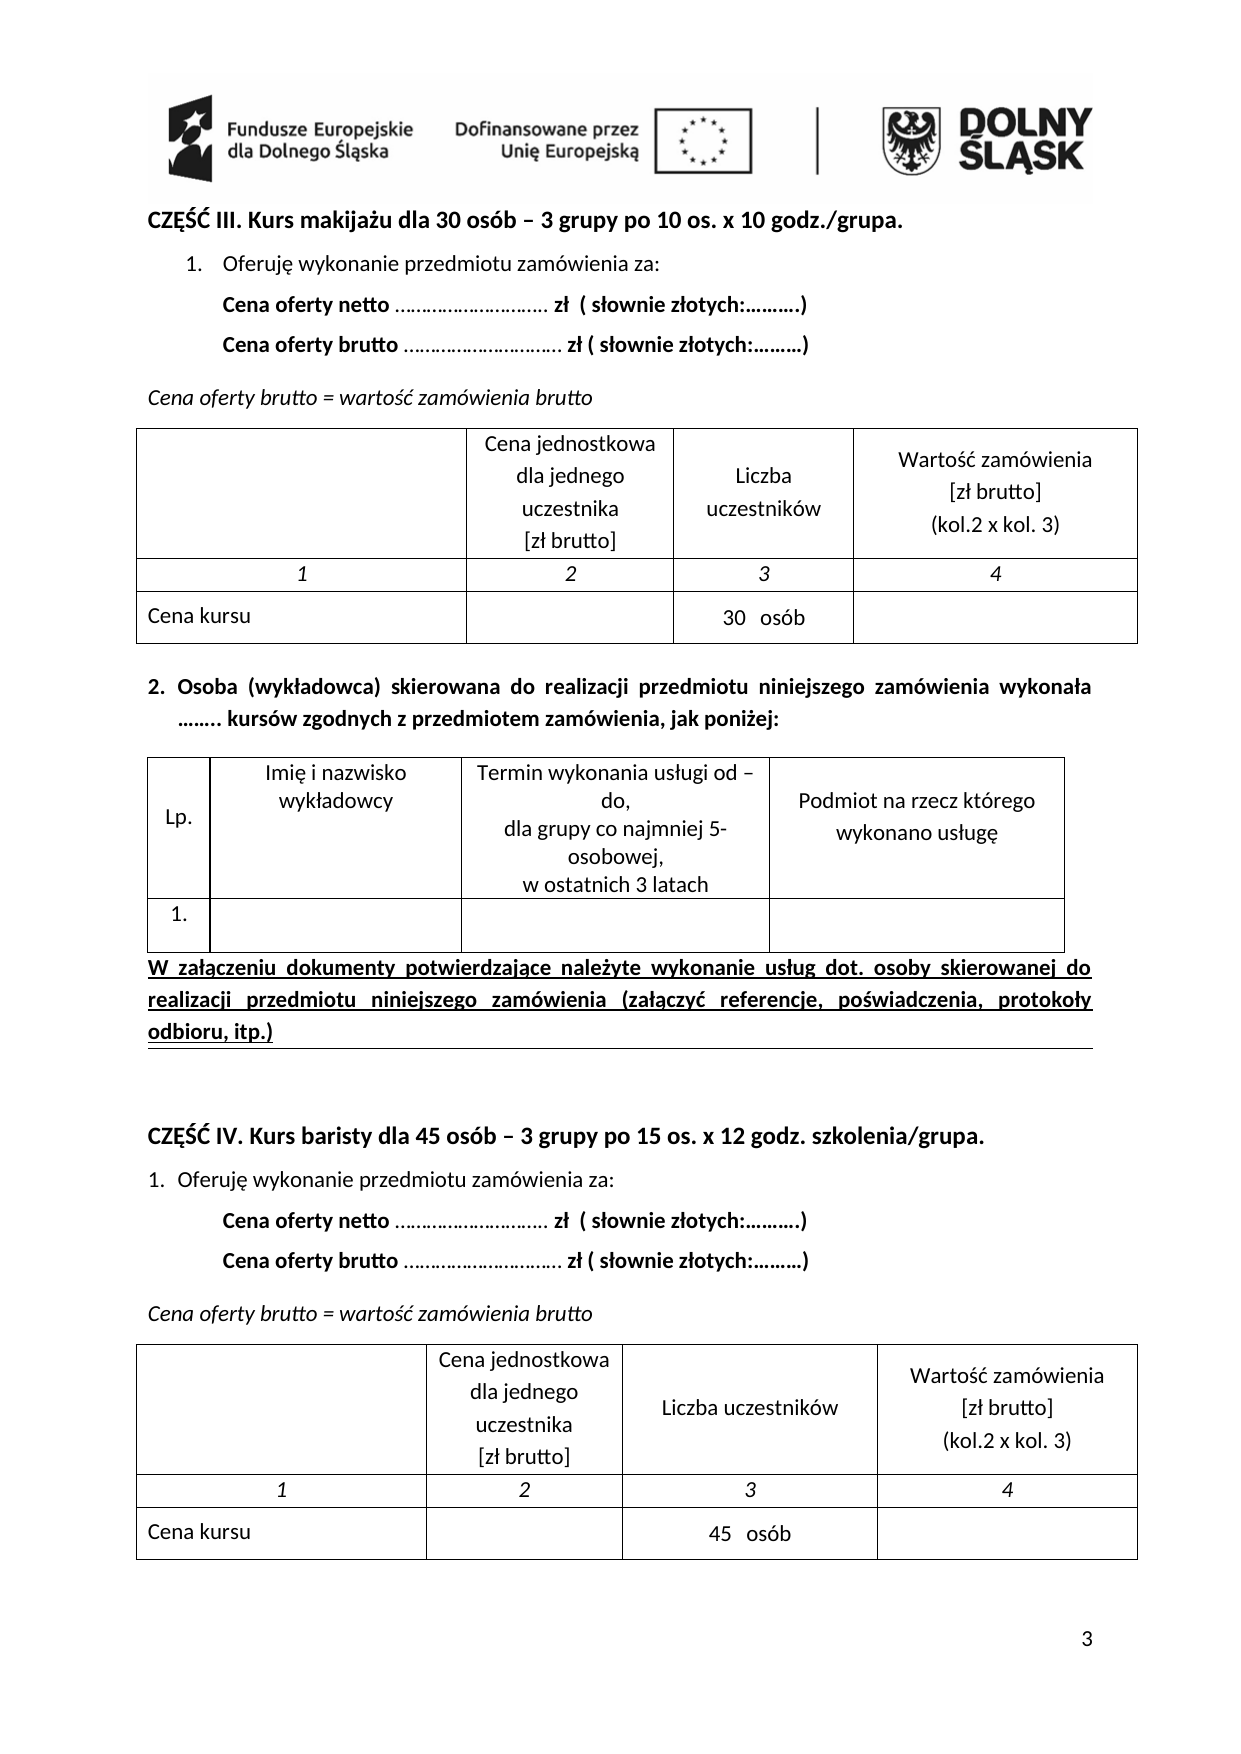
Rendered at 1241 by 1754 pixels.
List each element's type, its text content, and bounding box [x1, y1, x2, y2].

table_header Termin wykonania usługi od –do, dla grupy co najmniej 5-osobowej, w ostatnich 3 latach [462, 758, 769, 898]
table_header Liczba uczestników [623, 1345, 877, 1474]
text W załączeniu dokumenty potwierdzające należyte wykonanie usług dot. osoby skierowanej do realizacji przedmiotu niniejszego zamówienia (załączyć referencje, poświadczenia, protokoły odbioru, itp.) [148, 953, 1093, 1009]
table_cell [211, 899, 461, 952]
table_header [137, 1345, 426, 1474]
table_header Cena jednostkowa dla jednego uczestnika [zł brutto] [427, 1345, 622, 1474]
text W załączeniu dokumenty potwierdzające należyte wykonanie usług dot. osoby skierowanej do realizacji przedmiotu niniejszego zamówienia (załączyć referencje, poświadczenia, protokoły odbioru, itp.) [148, 1011, 1093, 1048]
text CZĘŚĆ IV. Kurs baristy dla 45 osób – 3 grupy po 15 os. x 12 godz. szkolenia/grupa. [148, 1120, 1093, 1150]
text Cena oferty netto ……………………….. zł ( słownie złotych:……….) [223, 1206, 1093, 1234]
text Cena oferty brutto = wartość zamówienia brutto [148, 1299, 1093, 1328]
text Cena oferty brutto ………………………… zł ( słownie złotych:………) [223, 331, 1093, 358]
table_cell 3 [623, 1475, 877, 1507]
text CZĘŚĆ III. Kurs makijażu dla 30 osób – 3 grupy po 10 os. x 10 godz./grupa. [148, 204, 1093, 234]
table_cell osób [623, 1508, 877, 1559]
table_cell [427, 1508, 622, 1559]
picture [147, 73, 1093, 204]
table_cell [770, 899, 1064, 952]
table_cell 4 [854, 559, 1137, 591]
list Oferuję wykonanie przedmiotu zamówienia za: [185, 249, 1093, 277]
table_cell 4 [878, 1475, 1137, 1507]
text Cena oferty brutto ………………………… zł ( słownie złotych:………) [223, 1247, 1093, 1274]
table_cell 2 [467, 559, 673, 591]
table_cell [878, 1508, 1137, 1559]
table_cell [854, 592, 1137, 643]
table_cell Cena kursu [137, 592, 466, 643]
text Cena oferty netto ……………………….. zł ( słownie złotych:……….) [223, 290, 1093, 318]
table_header Imię i nazwisko wykładowcy [211, 758, 461, 898]
table_header [137, 429, 466, 558]
table_header Liczba uczestników [674, 429, 853, 558]
table_header Wartość zamówienia [zł brutto] (kol.2 x kol. 3) [878, 1345, 1137, 1474]
table_cell 1 [137, 1475, 426, 1507]
table_header Podmiot na rzecz którego wykonano usługę [770, 758, 1064, 898]
table_cell 3 [674, 559, 853, 591]
table_cell [462, 899, 769, 952]
table_cell 1 [137, 559, 466, 591]
table_cell 2 [427, 1475, 622, 1507]
table_header Wartość zamówienia [zł brutto] (kol.2 x kol. 3) [854, 429, 1137, 558]
table_header Lp. [148, 758, 209, 898]
table_header Cena jednostkowa dla jednego uczestnika [zł brutto] [467, 429, 673, 558]
text Cena oferty brutto = wartość zamówienia brutto [148, 383, 1093, 412]
table_cell 1. [148, 899, 209, 952]
list Osoba (wykładowca) skierowana do realizacji przedmiotu niniejszego zamówienia wykonała …….. kursów zgodnych z przedmiotem zamówienia, jak poniżej: [148, 672, 1093, 732]
table_cell osób [674, 592, 853, 643]
table_cell Cena kursu [137, 1508, 426, 1559]
list Oferuję wykonanie przedmiotu zamówienia za: [148, 1166, 1093, 1193]
table_cell [467, 592, 673, 643]
